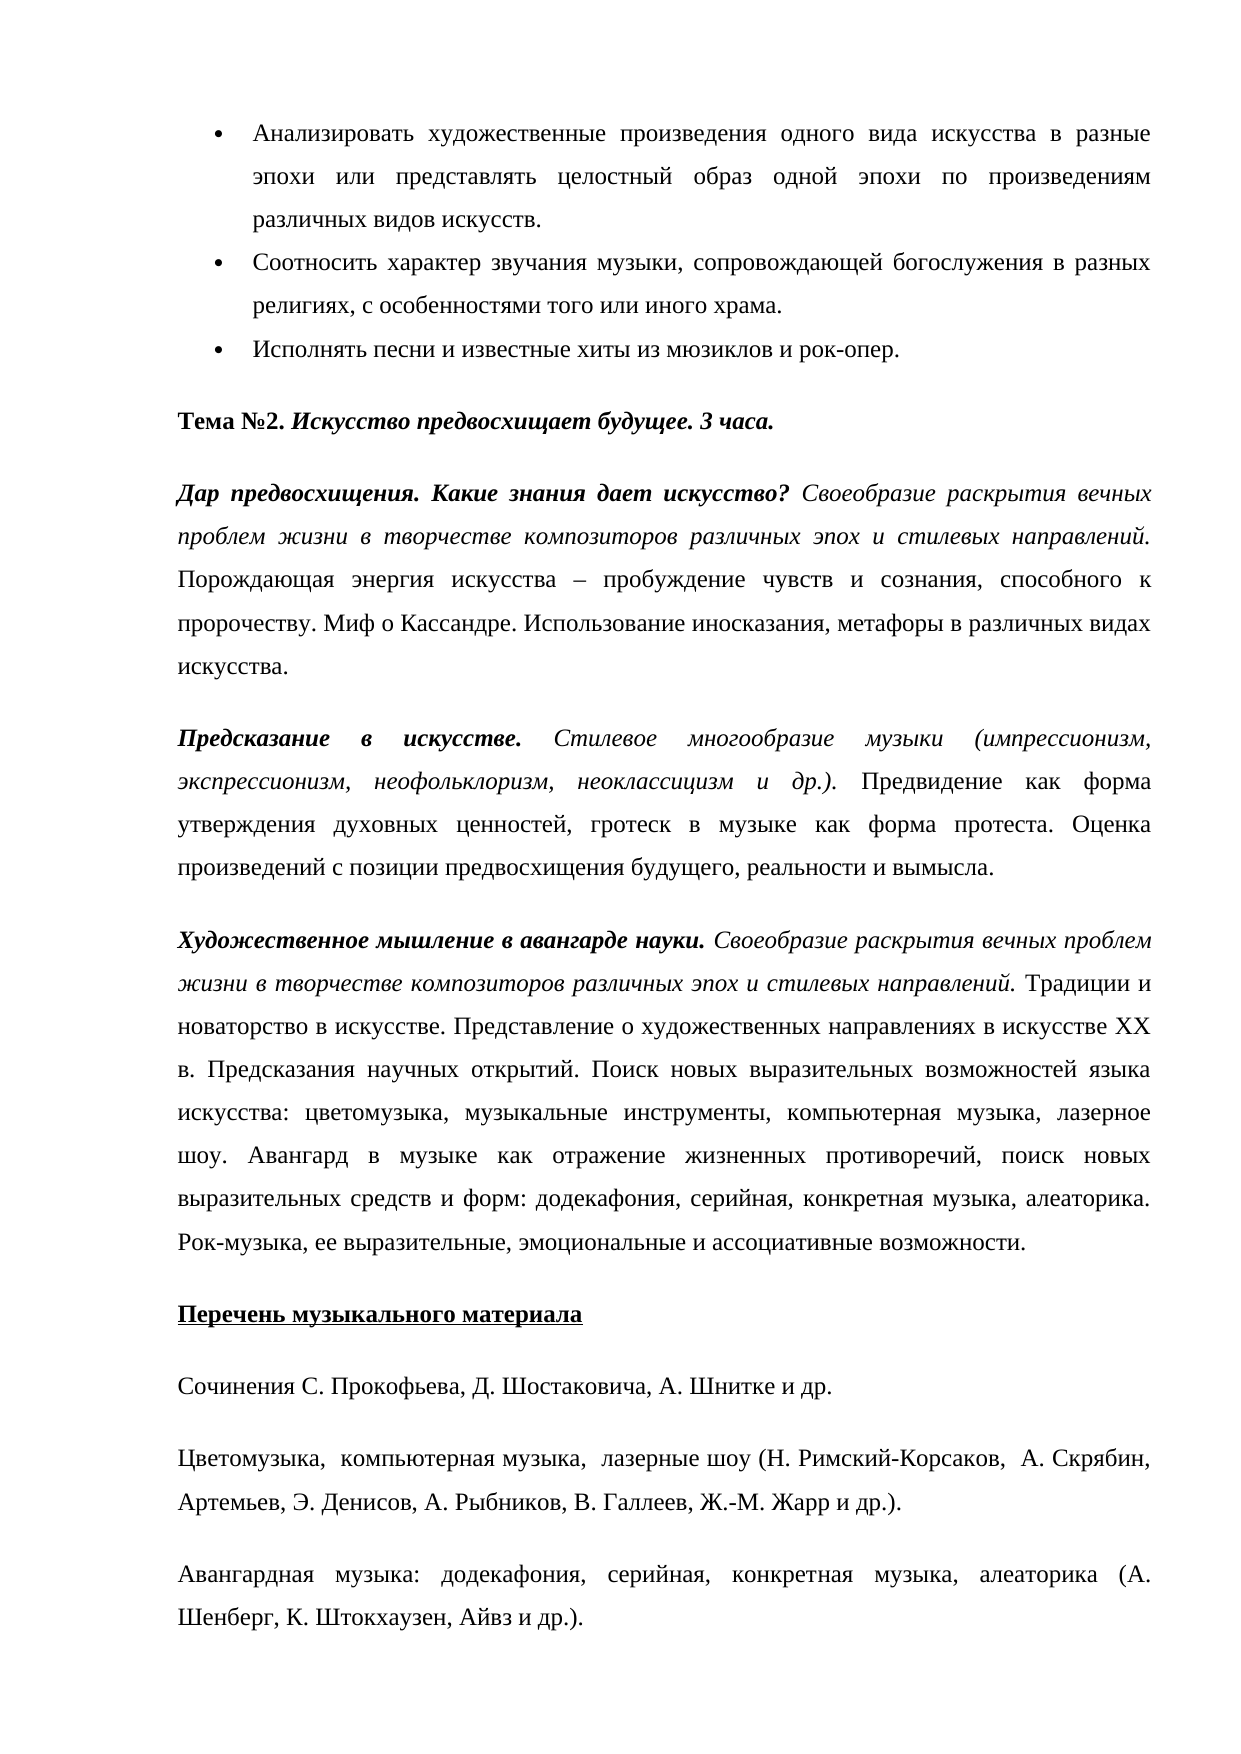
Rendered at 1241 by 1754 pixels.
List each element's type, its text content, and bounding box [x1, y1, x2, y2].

text Сочинения С. Прокофьева, Д. Шостаковича, А. Шнитке и др. [177, 1371, 1152, 1400]
list Исполнять песни и известные хиты из мюзиклов и рок-опер. [215, 334, 1152, 362]
text Тема №2. Искусство предвосхищает будущее. 3 часа. [177, 406, 1152, 435]
text Перечень музыкального материала [177, 1299, 1152, 1328]
list Анализировать художественные произведения одного вида искусства в разные эпохи или представлять целостный образ одной эпохи по произведениям различных видов искусств. [215, 118, 1152, 233]
text Предсказание в искусстве. Стилевое многообразие музыки (импрессионизм, экспрессионизм, неофольклоризм, неоклассицизм и др.). Предвидение как форма утверждения духовных ценностей, гротеск в музыке как форма протеста. Оценка произведений с позиции предвосхищения будущего, реальности и вымысла. [177, 723, 1152, 881]
list Соотносить характер звучания музыки, сопровождающей богослужения в разных религиях, с особенностями того или иного храма. [215, 247, 1152, 319]
text Цветомузыка, компьютерная музыка, лазерные шоу (Н. Римский-Корсаков, А. Скрябин, Артемьев, Э. Денисов, А. Рыбников, В. Галлеев, Ж.-М. Жарр и др.). [177, 1443, 1152, 1515]
text Дар предвосхищения. Какие знания дает искусство? Своеобразие раскрытия вечных проблем жизни в творчестве композиторов различных эпох и стилевых направлений. Порождающая энергия искусства – пробуждение чувств и сознания, способного к пророчеству. Миф о Кассандре. Использование иносказания, метафоры в различных видах искусства. [177, 478, 1152, 679]
text Авангардная музыка: додекафония, серийная, конкретная музыка, алеаторика (А. Шенберг, К. Штокхаузен, Айвз и др.). [177, 1559, 1152, 1631]
text Художественное мышление в авангарде науки. Своеобразие раскрытия вечных проблем жизни в творчестве композиторов различных эпох и стилевых направлений. Традиции и новаторство в искусстве. Представление о художественных направлениях в искусстве XX в. Предсказания научных открытий. Поиск новых выразительных возможностей языка искусства: цветомузыка, музыкальные инструменты, компьютерная музыка, лазерное шоу. Авангард в музыке как отражение жизненных противоречий, поиск новых выразительных средств и форм: додекафония, серийная, конкретная музыка, алеаторика. Рок-музыка, ее выразительные, эмоциональные и ассоциативные возможности. [177, 925, 1152, 1255]
